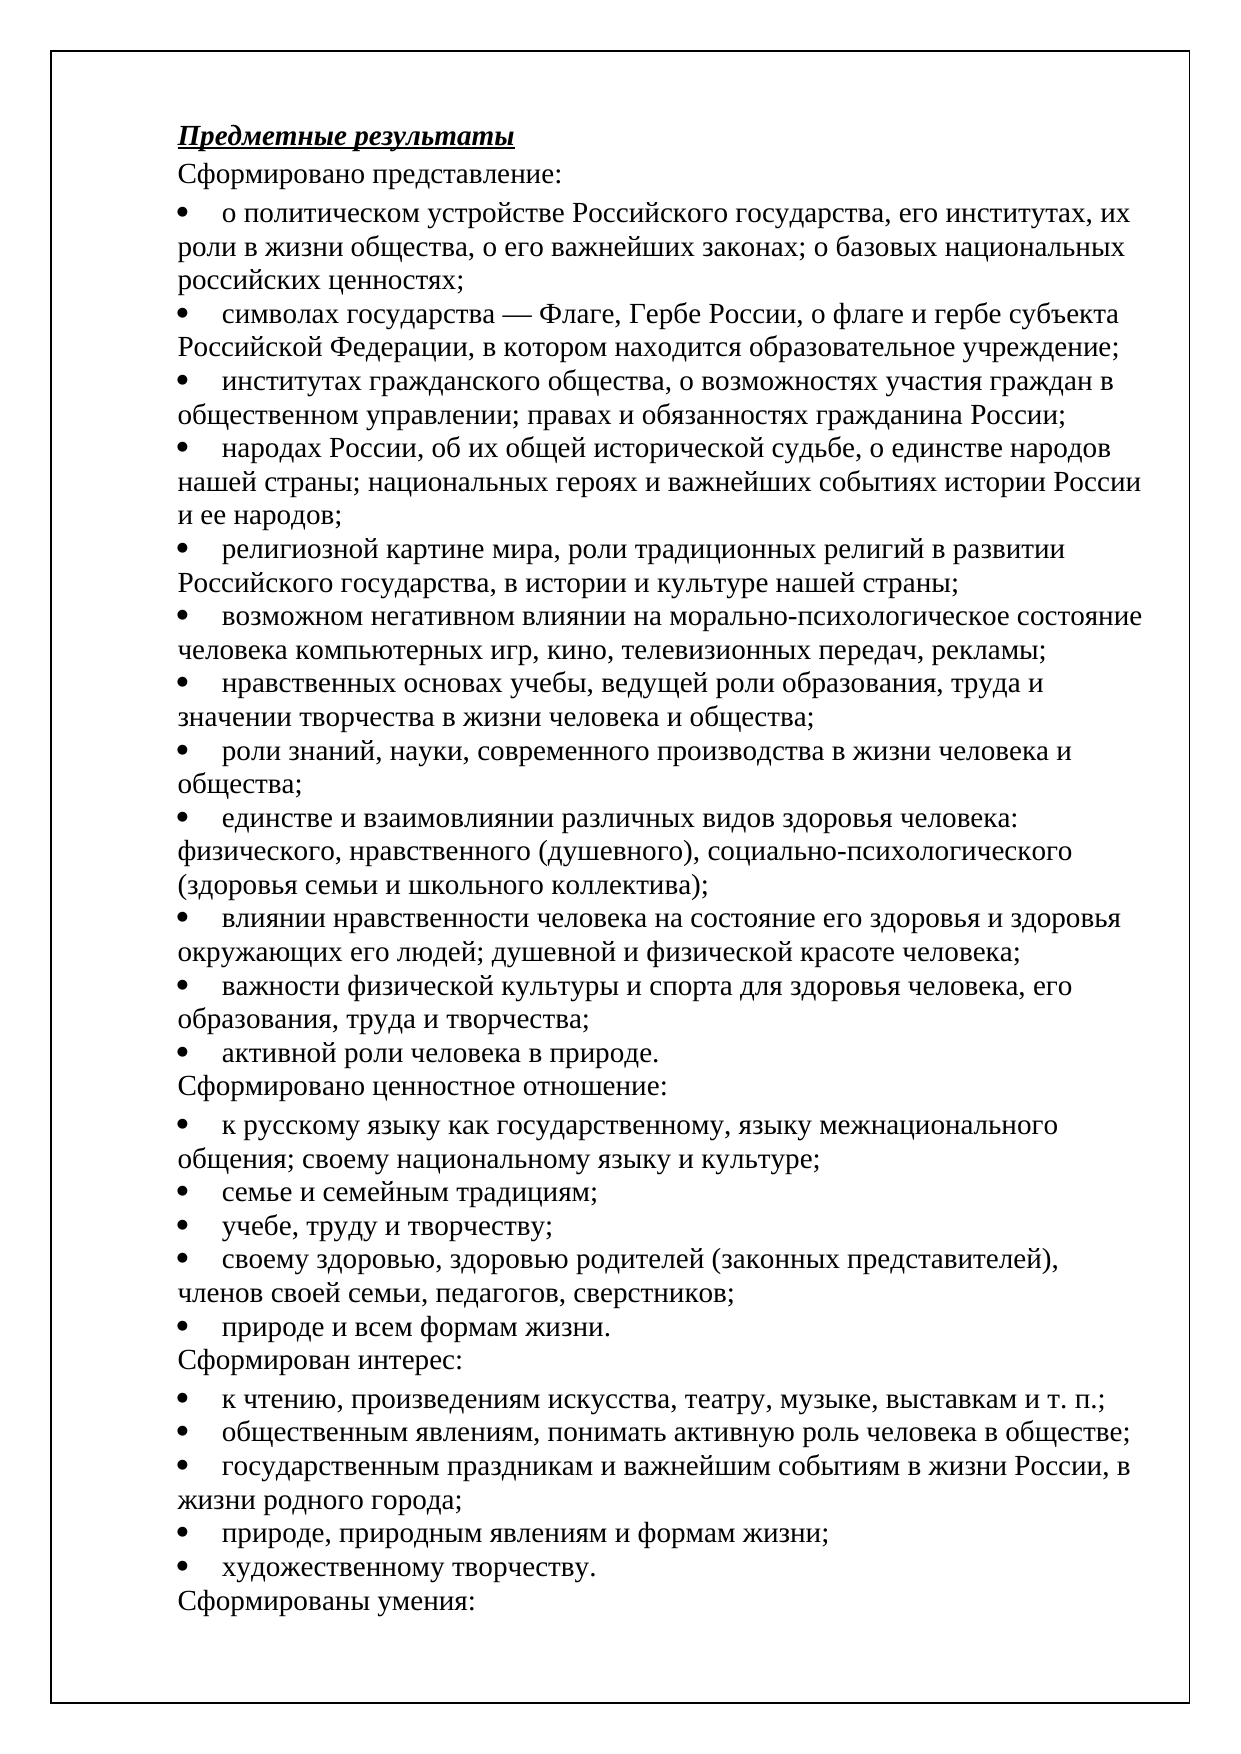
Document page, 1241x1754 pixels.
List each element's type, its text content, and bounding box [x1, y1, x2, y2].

list художественному творчеству. [177, 1549, 1152, 1583]
list природе и всем формам жизни. [177, 1309, 1152, 1342]
list важности физической культуры и спорта для здоровья человека, его образования, труда и творчества; [177, 968, 1152, 1035]
list религиозной картине мира, роли традиционных религий в развитии Российского государства, в истории и культуре нашей страны; [177, 531, 1152, 598]
text Предметные результаты [177, 118, 1152, 152]
list семье и семейным традициям; [177, 1174, 1152, 1208]
list своему здоровью, здоровью родителей (законных представителей), членов своей семьи, педагогов, сверстников; [177, 1242, 1152, 1309]
list государственным праздникам и важнейшим событиям в жизни России, в жизни родного города; [177, 1448, 1152, 1515]
list к чтению, произведениям искусства, театру, музыке, выставкам и т. п.; [177, 1381, 1152, 1414]
text Сформирован интерес: [177, 1342, 1152, 1376]
list к русскому языку как государственному, языку межнационального общения; своему национальному языку и культуре; [177, 1107, 1152, 1174]
list о политическом устройстве Российского государства, его институтах, их роли в жизни общества, о его важнейших законах; о базовых национальных российских ценностях; [177, 195, 1152, 296]
list природе, природным явлениям и формам жизни; [177, 1515, 1152, 1549]
list влиянии нравственности человека на состояние его здоровья и здоровья окружающих его людей; душевной и физической красоте человека; [177, 901, 1152, 968]
list возможном негативном влиянии на морально-психологическое состояние человека компьютерных игр, кино, телевизионных передач, рекламы; [177, 598, 1152, 665]
list роли знаний, науки, современного производства в жизни человека и общества; [177, 733, 1152, 800]
text Сформировано ценностное отношение: [177, 1068, 1152, 1102]
list общественным явлениям, понимать активную роль человека в обществе; [177, 1414, 1152, 1448]
text Сформировано представление: [177, 157, 1152, 190]
text Сформированы умения: [177, 1583, 1152, 1616]
list символах государства — Флаге, Гербе России, о флаге и гербе субъекта Российской Федерации, в котором находится образовательное учреждение; [177, 296, 1152, 363]
list активной роли человека в природе. [177, 1035, 1152, 1068]
list народах России, об их общей исторической судьбе, о единстве народов нашей страны; национальных героях и важнейших событиях истории России и ее народов; [177, 430, 1152, 531]
list институтах гражданского общества, о возможностях участия граждан в общественном управлении; правах и обязанностях гражданина России; [177, 363, 1152, 430]
list единстве и взаимовлиянии различных видов здоровья человека: физического, нравственного (душевного), социально-психологического (здоровья семьи и школьного коллектива); [177, 800, 1152, 901]
list нравственных основах учебы, ведущей роли образования, труда и значении творчества в жизни человека и общества; [177, 665, 1152, 733]
list учебе, труду и творчеству; [177, 1208, 1152, 1242]
